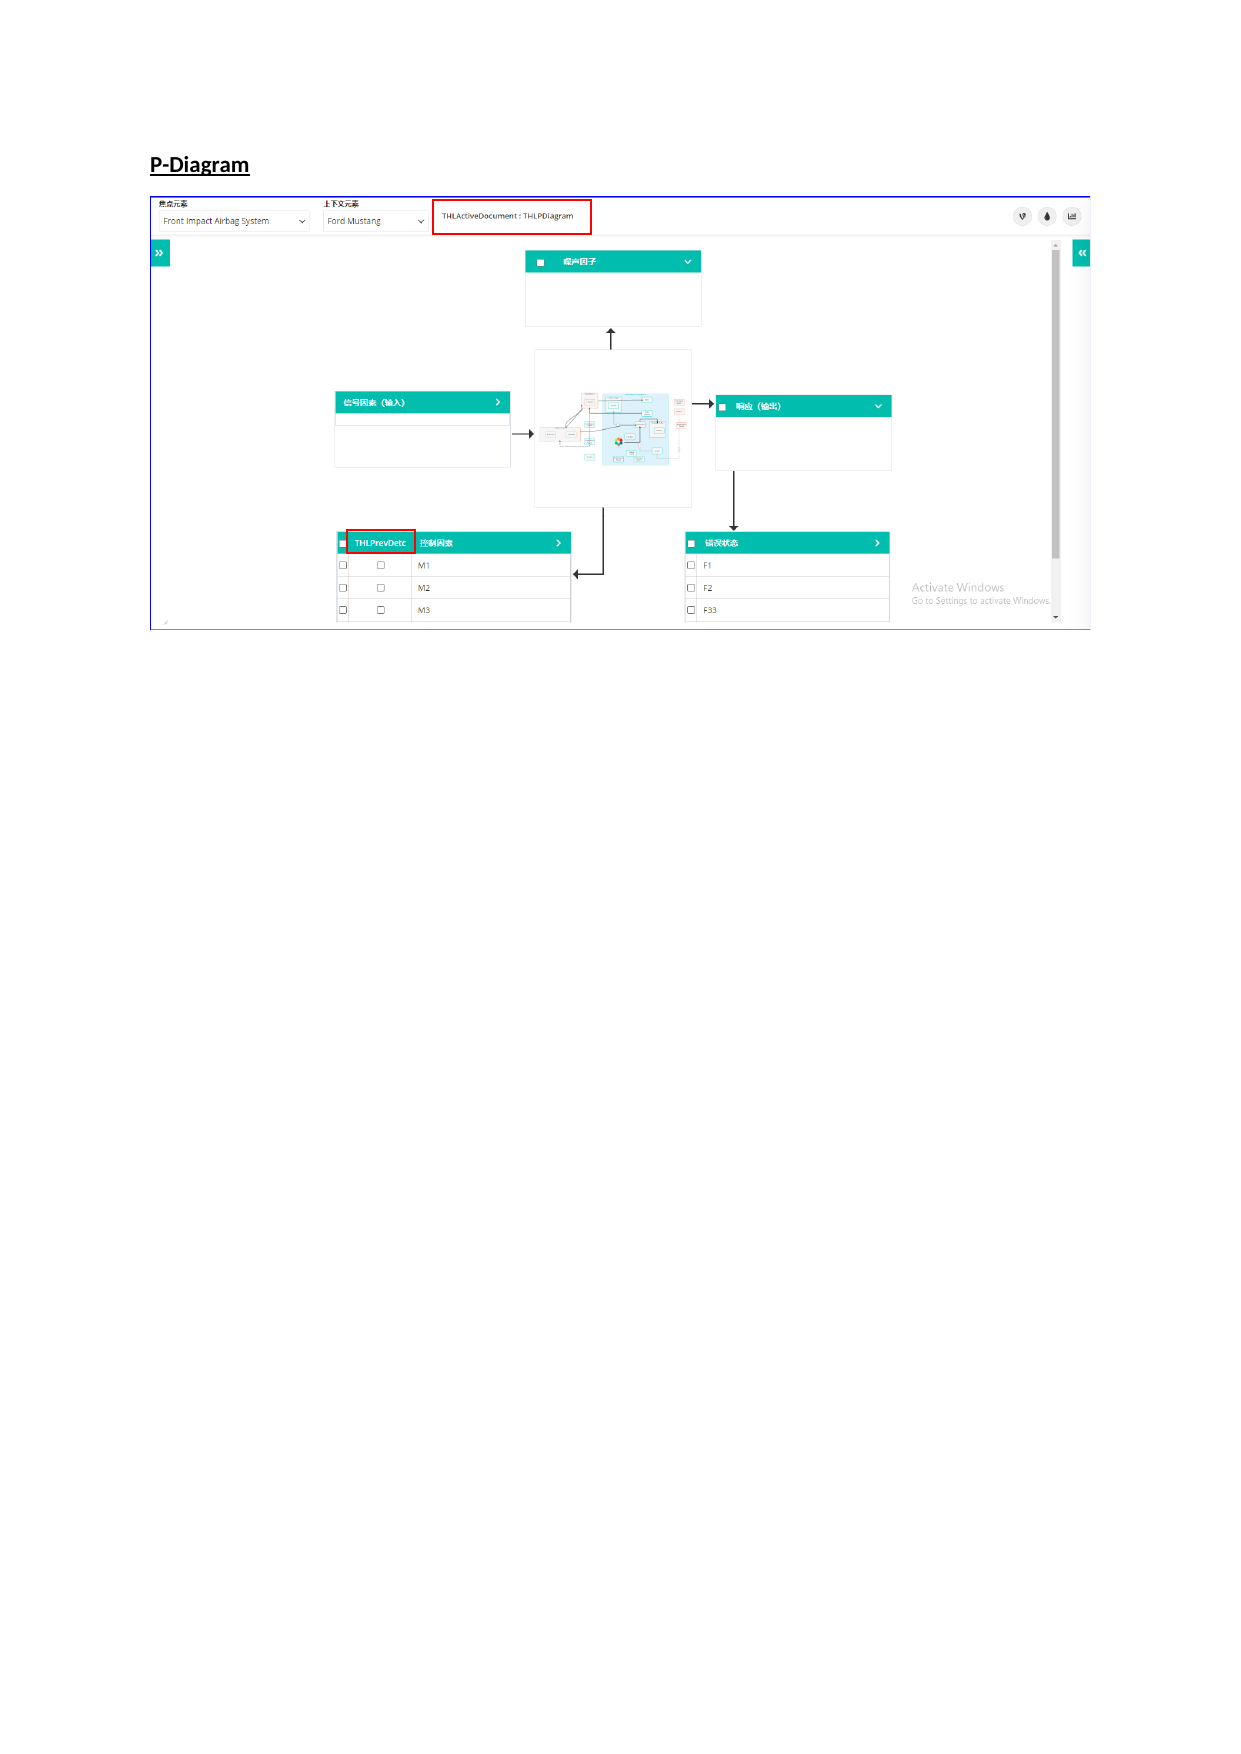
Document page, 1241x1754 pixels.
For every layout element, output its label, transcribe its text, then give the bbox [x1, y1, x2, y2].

picture [150, 196, 1091, 630]
text P-Diagram [150, 150, 1090, 178]
